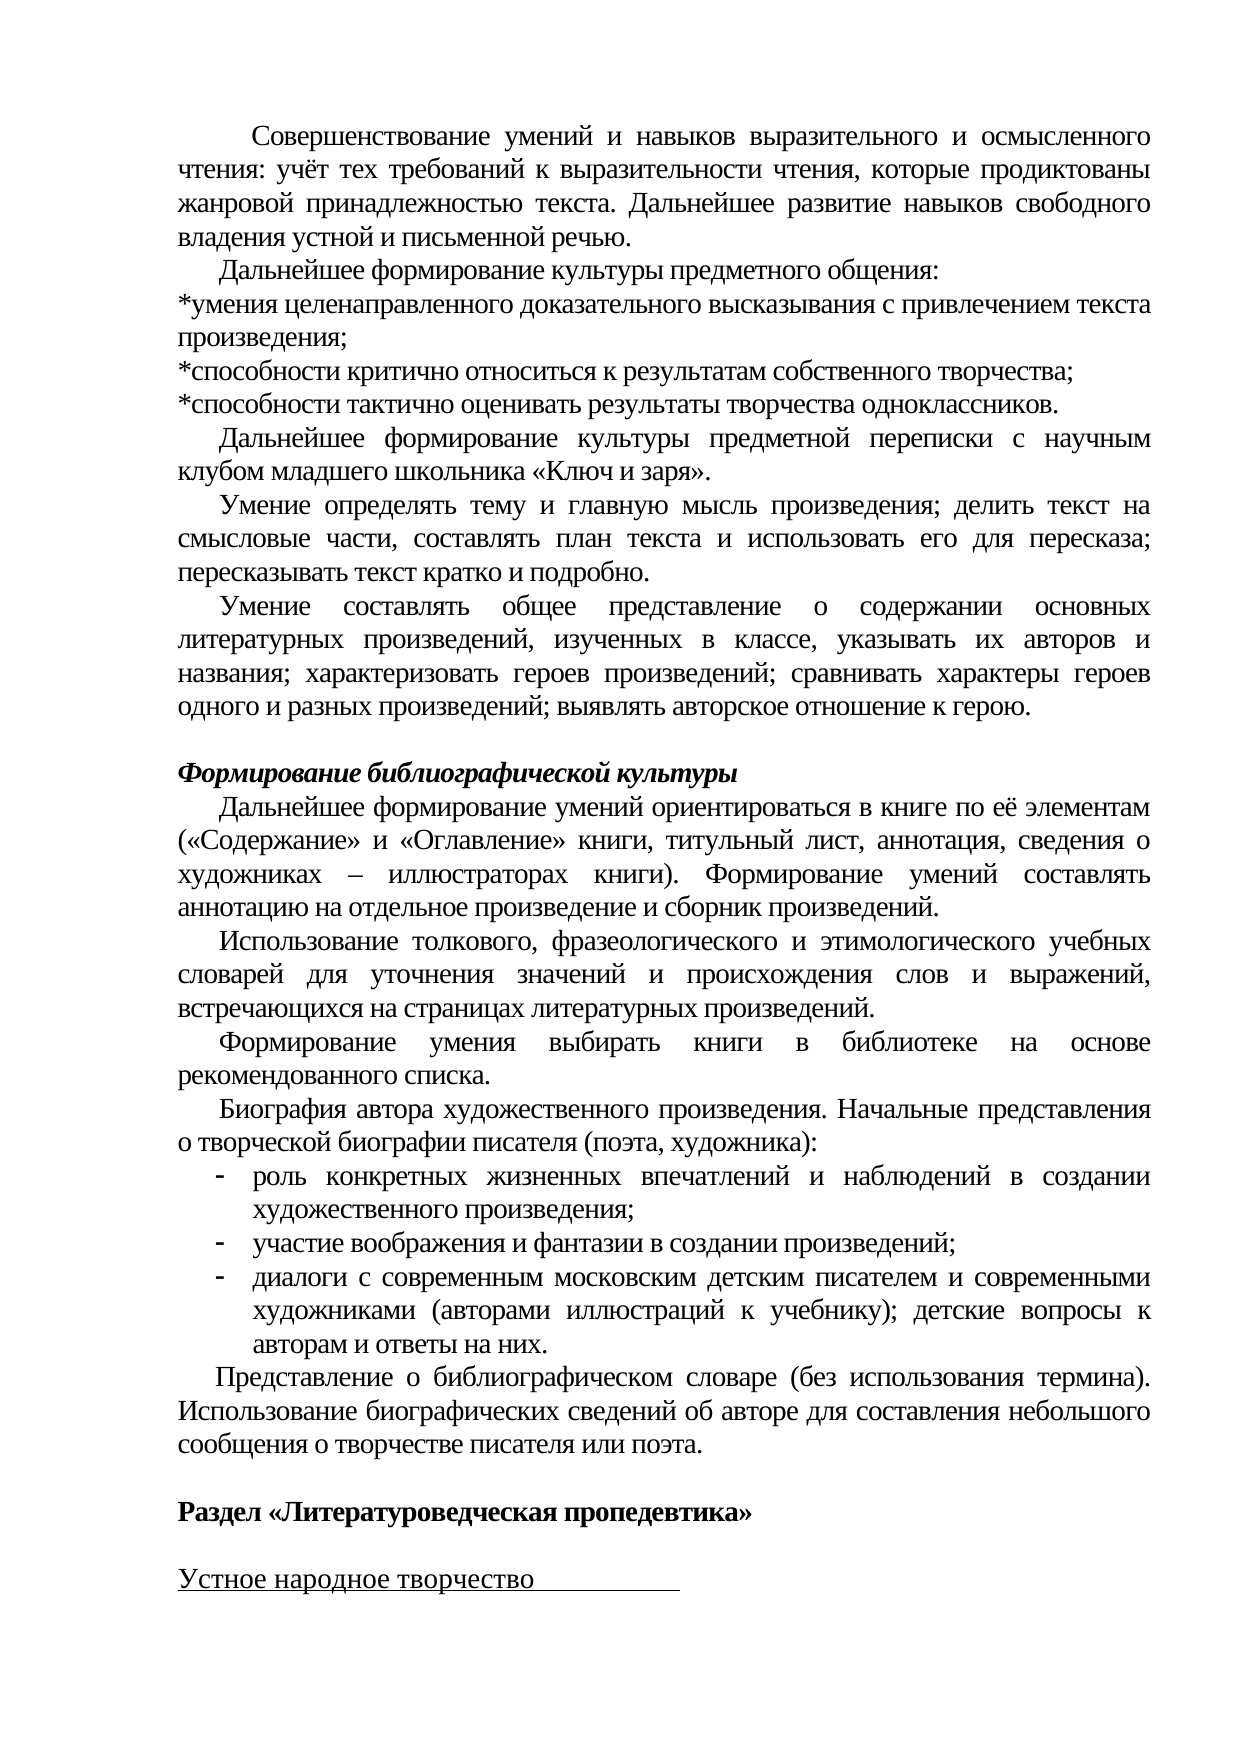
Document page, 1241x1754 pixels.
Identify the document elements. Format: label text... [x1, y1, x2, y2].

list диалоги с современным московским детским писателем и современными художниками (авторами иллюстраций к учебнику); детские вопросы к авторам и ответы на них. [215, 1259, 1152, 1359]
text Дальнейшее формирование культуры предметного общения: [177, 252, 1152, 286]
text Умение определять тему и главную мысль произведения; делить текст на смысловые части, составлять план текста и использовать его для пересказа; пересказывать текст кратко и подробно. [177, 487, 1152, 588]
text *умения целенаправленного доказательного высказывания с привлечением текста произведения; [177, 286, 1152, 353]
text Устное народное творчество [177, 1561, 1152, 1594]
text *способности критично относиться к результатам собственного творчества; [177, 353, 1152, 386]
text Биография автора художественного произведения. Начальные представления о творческой биографии писателя (поэта, художника): [177, 1091, 1152, 1158]
text Формирование библиографической культуры [177, 755, 1152, 789]
text Использование толкового, фразеологического и этимологического учебных словарей для уточнения значений и происхождения слов и выражений, встречающихся на страницах литературных произведений. [177, 923, 1152, 1024]
list роль конкретных жизненных впечатлений и наблюдений в создании художественного произведения; [215, 1158, 1152, 1225]
text *способности тактично оценивать результаты творчества одноклассников. [177, 386, 1152, 420]
text Формирование умения выбирать книги в библиотеке на основе рекомендованного списка. [177, 1024, 1152, 1091]
text Дальнейшее формирование умений ориентироваться в книге по её элементам («Содержание» и «Оглавление» книги, титульный лист, аннотация, сведения о художниках – иллюстраторах книги). Формирование умений составлять аннотацию на отдельное произведение и сборник произведений. [177, 789, 1152, 923]
text Дальнейшее формирование культуры предметной переписки с научным клубом младшего школьника «Ключ и заря». [177, 420, 1152, 487]
text Умение составлять общее представление о содержании основных литературных произведений, изученных в классе, указывать их авторов и названия; характеризовать героев произведений; сравнивать характеры героев одного и разных произведений; выявлять авторское отношение к герою. [177, 588, 1152, 722]
text Раздел «Литературоведческая пропедевтика» [177, 1494, 1152, 1527]
list участие воображения и фантазии в создании произведений; [215, 1225, 1152, 1259]
text Представление о библиографическом словаре (без использования термина). Использование биографических сведений об авторе для составления небольшого сообщения о творчестве писателя или поэта. [177, 1359, 1152, 1460]
text Совершенствование умений и навыков выразительного и осмысленного чтения: учёт тех требований к выразительности чтения, которые продиктованы жанровой принадлежностью текста. Дальнейшее развитие навыков свободного владения устной и письменной речью. [177, 118, 1152, 252]
